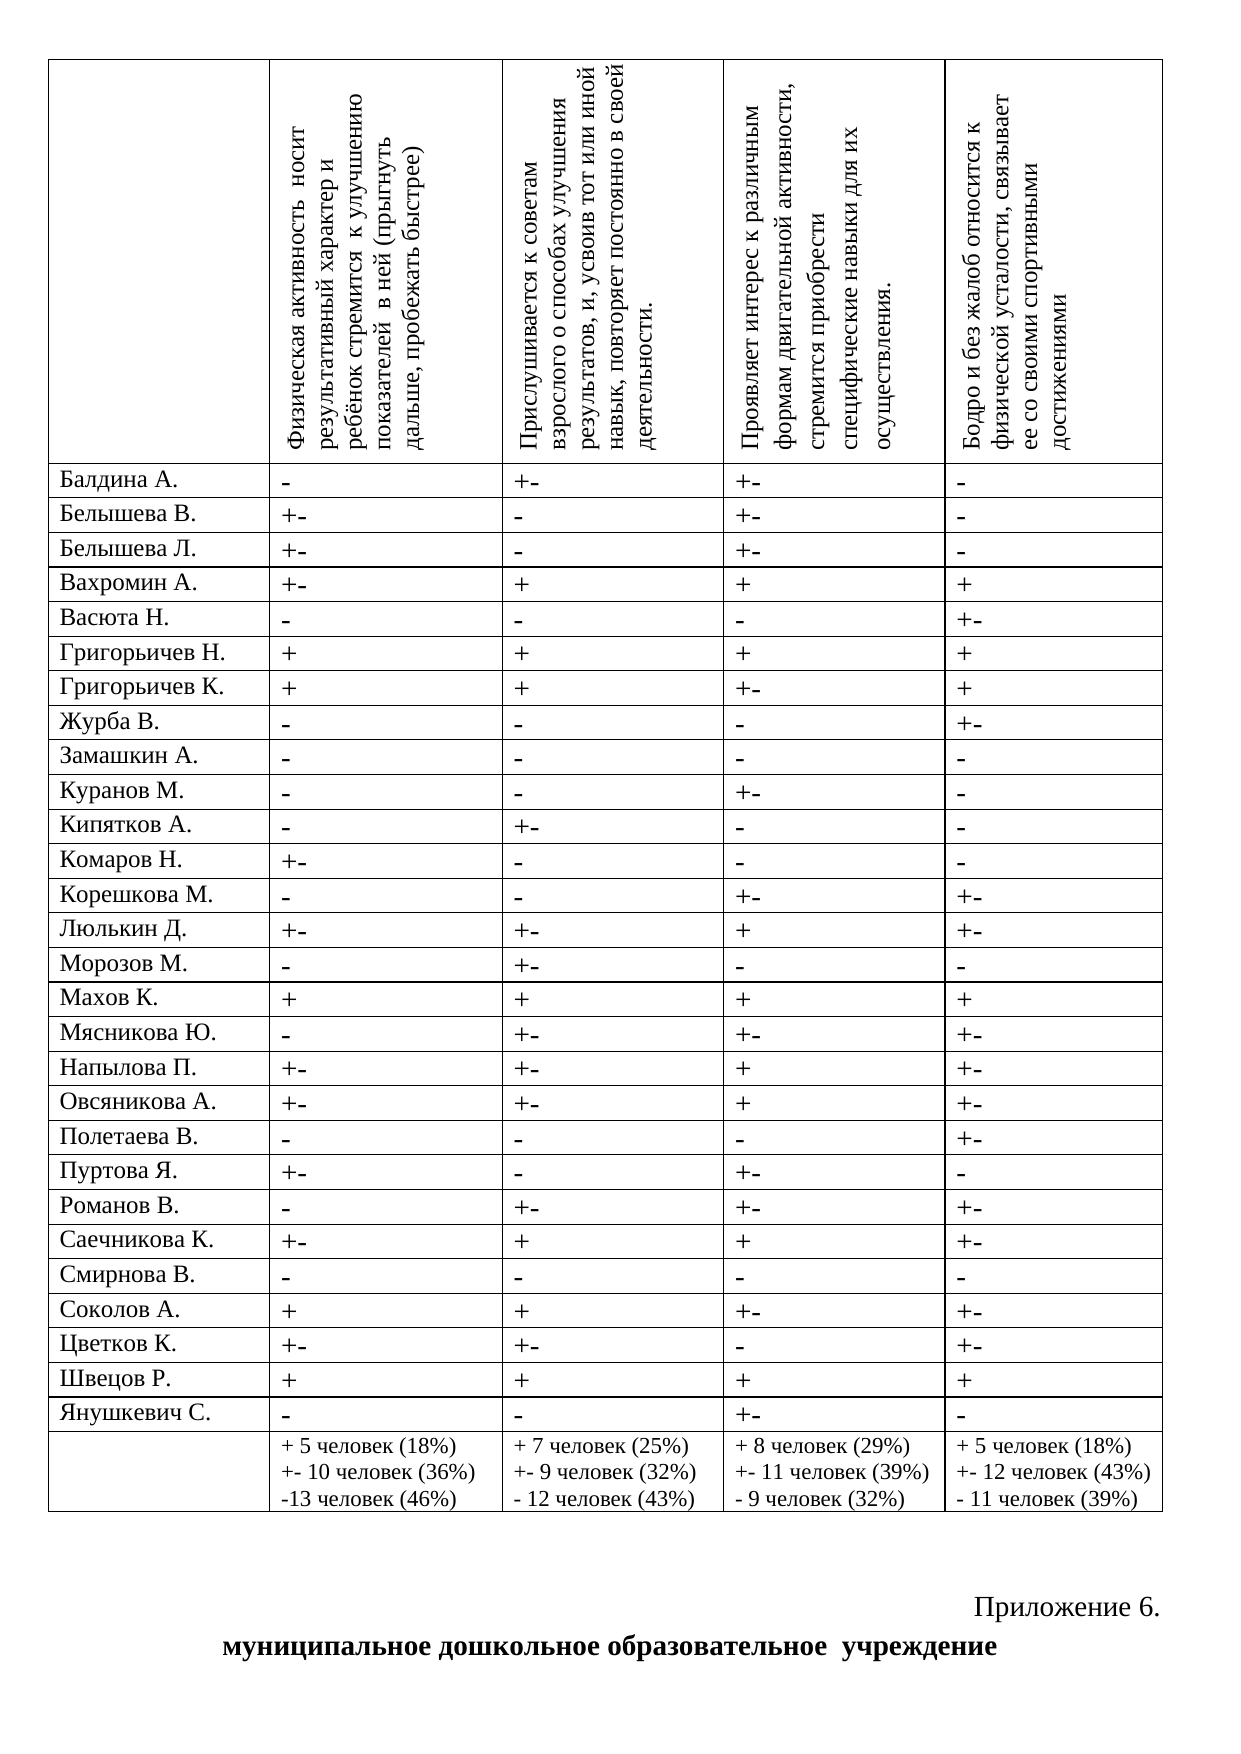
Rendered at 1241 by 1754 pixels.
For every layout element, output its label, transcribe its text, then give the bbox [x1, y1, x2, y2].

table_cell Швецов Р. [49, 1363, 269, 1396]
table_cell - [724, 706, 944, 739]
table_cell + [724, 913, 944, 947]
table_cell - [270, 464, 502, 497]
table_cell - [946, 775, 1162, 808]
table_cell - [270, 1398, 502, 1431]
table_cell - [946, 464, 1162, 497]
table_cell + 8 человек (29%) +- 11 человек (39%) - 9 человек (32%) [724, 1432, 944, 1511]
table_cell - [503, 533, 723, 566]
table_cell - [270, 740, 502, 774]
table_cell - [270, 1190, 502, 1223]
table_cell +- [946, 1052, 1162, 1085]
table_cell - [946, 533, 1162, 566]
table_cell + 5 человек (18%) +- 12 человек (43%) - 11 человек (39%) [946, 1432, 1162, 1511]
table_cell Романов В. [49, 1190, 269, 1223]
table_cell +- [946, 879, 1162, 912]
table_cell +- [270, 568, 502, 601]
table_cell - [503, 844, 723, 878]
table_cell +- [503, 1052, 723, 1085]
table_cell - [503, 775, 723, 808]
table_cell - [724, 948, 944, 981]
table_cell + 7 человек (25%) +- 9 человек (32%) - 12 человек (43%) [503, 1432, 723, 1511]
table_cell +- [503, 1086, 723, 1120]
table_cell +- [724, 533, 944, 566]
table_cell - [503, 1259, 723, 1293]
table_cell - [724, 602, 944, 636]
table_cell + [270, 637, 502, 670]
table_cell + [724, 637, 944, 670]
table_cell + [503, 637, 723, 670]
table_cell - [270, 775, 502, 808]
table_cell Махов К. [49, 983, 269, 1016]
table_cell +- [946, 1190, 1162, 1223]
table_cell Янушкевич С. [49, 1398, 269, 1431]
table_cell Напылова П. [49, 1052, 269, 1085]
table_cell +- [724, 498, 944, 532]
table_cell +- [946, 602, 1162, 636]
table_cell - [946, 1259, 1162, 1293]
table_cell Смирнова В. [49, 1259, 269, 1293]
table_cell +- [724, 1017, 944, 1051]
table_cell + [503, 1294, 723, 1327]
table_cell +- [270, 1086, 502, 1120]
table_cell +- [270, 913, 502, 947]
table_cell Журба В. [49, 706, 269, 739]
table_cell Пуртова Я. [49, 1155, 269, 1189]
table_cell +- [946, 913, 1162, 947]
table_cell +- [724, 1398, 944, 1431]
table_cell Мясникова Ю. [49, 1017, 269, 1051]
table_cell Балдина А. [49, 464, 269, 497]
table_cell + [724, 568, 944, 601]
table_cell - [946, 1398, 1162, 1431]
table_cell + 5 человек (18%) +- 10 человек (36%) -13 человек (46%) [270, 1432, 502, 1511]
table_cell +- [724, 1294, 944, 1327]
table_cell Григорьичев К. [49, 671, 269, 705]
table_cell +- [724, 671, 944, 705]
table_cell + [270, 1363, 502, 1396]
table_cell - [946, 498, 1162, 532]
table_cell + [946, 637, 1162, 670]
table_cell Полетаева В. [49, 1121, 269, 1154]
table_cell - [270, 602, 502, 636]
table_cell +- [270, 498, 502, 532]
table_cell +- [724, 1155, 944, 1189]
table_cell +- [270, 1328, 502, 1362]
table_cell +- [946, 1294, 1162, 1327]
table_cell - [724, 1121, 944, 1154]
table_cell +- [270, 1052, 502, 1085]
table_cell - [724, 1328, 944, 1362]
table_cell - [503, 740, 723, 774]
table_cell + [503, 568, 723, 601]
table_cell - [946, 948, 1162, 981]
table_cell + [503, 671, 723, 705]
table_cell - [270, 1259, 502, 1293]
table_cell - [270, 810, 502, 843]
table_cell - [503, 498, 723, 532]
table_cell +- [724, 879, 944, 912]
table_cell +- [270, 1225, 502, 1258]
table_cell +- [270, 533, 502, 566]
table_cell +- [503, 1190, 723, 1223]
table_cell Белышева Л. [49, 533, 269, 566]
table_cell +- [946, 1225, 1162, 1258]
table_cell - [503, 602, 723, 636]
table_cell +- [503, 948, 723, 981]
table_cell - [724, 740, 944, 774]
table_cell - [946, 844, 1162, 878]
table_cell +- [946, 1121, 1162, 1154]
table_cell + [270, 983, 502, 1016]
table_cell - [503, 879, 723, 912]
table_cell +- [724, 464, 944, 497]
table_cell - [270, 1017, 502, 1051]
table_cell + [946, 983, 1162, 1016]
table_cell +- [503, 464, 723, 497]
table_cell - [270, 1121, 502, 1154]
table_cell - [270, 706, 502, 739]
table_cell Белышева В. [49, 498, 269, 532]
table_cell + [724, 983, 944, 1016]
table_cell - [503, 1121, 723, 1154]
table_cell Комаров Н. [49, 844, 269, 878]
table_cell Замашкин А. [49, 740, 269, 774]
table_cell Овсяникова А. [49, 1086, 269, 1120]
table_cell + [724, 1225, 944, 1258]
table_cell + [946, 671, 1162, 705]
table_cell - [270, 948, 502, 981]
table_cell + [503, 1225, 723, 1258]
table_cell +- [946, 1328, 1162, 1362]
table_cell Васюта Н. [49, 602, 269, 636]
table_cell +- [946, 706, 1162, 739]
table_cell + [724, 1086, 944, 1120]
table_cell +- [270, 844, 502, 878]
table_cell + [270, 671, 502, 705]
table_cell [49, 60, 269, 463]
table_cell + [270, 1294, 502, 1327]
table_cell +- [503, 913, 723, 947]
table_cell Куранов М. [49, 775, 269, 808]
table_cell - [946, 1155, 1162, 1189]
table_cell - [724, 1259, 944, 1293]
table_cell - [503, 706, 723, 739]
table_cell Саечникова К. [49, 1225, 269, 1258]
table_cell + [724, 1052, 944, 1085]
table_cell - [270, 879, 502, 912]
table_cell +- [724, 775, 944, 808]
text Приложение 6. [59, 1589, 1161, 1623]
table_cell Люлькин Д. [49, 913, 269, 947]
table_cell Вахромин А. [49, 568, 269, 601]
table_cell Бодро и без жалоб относится к физической усталости, связывает ее со своими спортивными достижениями [946, 60, 1162, 463]
table_cell +- [946, 1086, 1162, 1120]
table_cell - [724, 844, 944, 878]
table_cell + [946, 568, 1162, 601]
table_cell - [724, 810, 944, 843]
table_cell Григорьичев Н. [49, 637, 269, 670]
table_cell Прислушивается к советам взрослого о способах улучшения результатов, и, усвоив тот или иной навык, повторяет постоянно в своей деятельности. [503, 60, 723, 463]
table_cell +- [946, 1017, 1162, 1051]
table_cell Физическая активность носит результативный характер и ребёнок стремится к улучшению показателей в ней (прыгнуть дальше, пробежать быстрее) [270, 60, 502, 463]
table_cell +- [503, 1328, 723, 1362]
table_cell - [946, 740, 1162, 774]
table_cell +- [503, 1017, 723, 1051]
table_cell - [946, 810, 1162, 843]
table_cell Кипятков А. [49, 810, 269, 843]
table_cell + [946, 1363, 1162, 1396]
table_cell [49, 1432, 269, 1511]
text муниципальное дошкольное образовательное учреждение [59, 1628, 1161, 1661]
table_cell + [503, 1363, 723, 1396]
table_cell + [503, 983, 723, 1016]
table_cell Соколов А. [49, 1294, 269, 1327]
table_cell - [503, 1155, 723, 1189]
table_cell + [724, 1363, 944, 1396]
table_cell +- [503, 810, 723, 843]
table_cell +- [270, 1155, 502, 1189]
table_cell Проявляет интерес к различным формам двигательной активности, стремится приобрести специфические навыки для их осуществления. [724, 60, 944, 463]
table_cell Морозов М. [49, 948, 269, 981]
table_cell Цветков К. [49, 1328, 269, 1362]
table_cell Корешкова М. [49, 879, 269, 912]
table_cell +- [724, 1190, 944, 1223]
table_cell - [503, 1398, 723, 1431]
